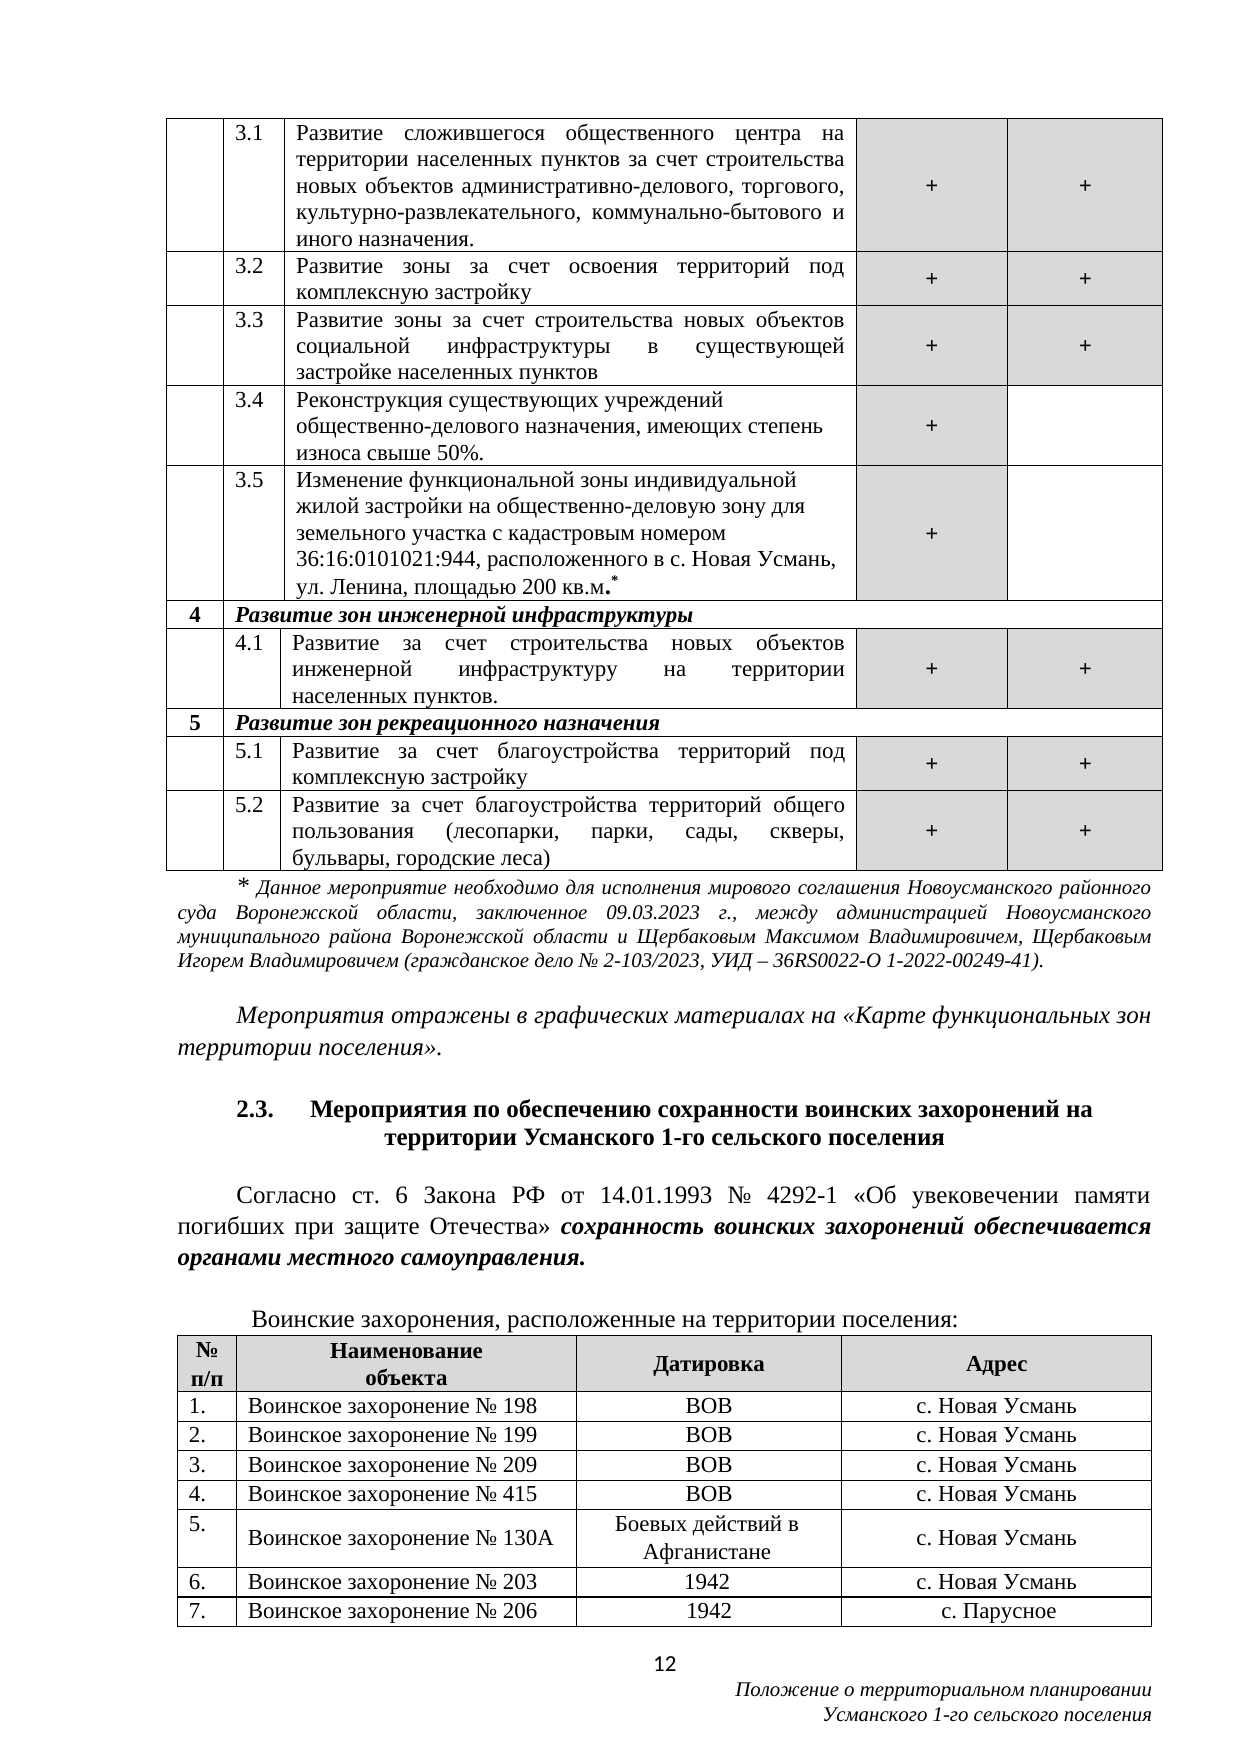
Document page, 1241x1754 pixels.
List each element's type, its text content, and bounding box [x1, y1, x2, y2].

table_cell [167, 119, 223, 251]
table_cell 3.3 [224, 306, 284, 385]
table_cell Развитие за счет строительства новых объектов инженерной инфраструктуру на территории населенных пунктов. [281, 629, 856, 708]
table_cell [178, 1392, 236, 1421]
table_cell [178, 1598, 236, 1626]
table_cell + [1008, 629, 1162, 708]
table_cell Развитие зон рекреационного назначения [224, 709, 1162, 736]
table_cell + [857, 306, 1007, 385]
table_cell Реконструкция существующих учреждений общественно-делового назначения, имеющих степень износа свыше 50%. [285, 386, 856, 465]
table_cell Воинское захоронение № 415 [237, 1481, 576, 1509]
table_cell [178, 1422, 236, 1450]
table_cell Развитие зоны за счет освоения территорий под комплексную застройку [285, 252, 856, 305]
table_cell [1008, 466, 1162, 600]
table_cell 3.1 [224, 119, 284, 251]
table_cell + [1008, 737, 1162, 790]
table_cell Развитие за счет благоустройства территорий под комплексную застройку [281, 737, 856, 790]
table_cell [167, 629, 223, 708]
table_cell 5.2 [224, 791, 280, 870]
table_cell 4 [167, 601, 223, 628]
table_cell + [857, 629, 1007, 708]
table_cell [167, 386, 223, 465]
table_cell Воинское захоронение № 199 [237, 1422, 576, 1450]
table_cell 4.1 [224, 629, 280, 708]
table_cell [167, 306, 223, 385]
table_cell [167, 466, 223, 600]
table_cell Боевых действий в Афганистане [577, 1510, 841, 1567]
table_cell ВОВ [577, 1451, 841, 1479]
table_cell Воинское захоронение № 209 [237, 1451, 576, 1479]
table_cell + [857, 386, 1007, 465]
table_header Адрес [842, 1336, 1151, 1391]
table_cell Воинское захоронение № 198 [237, 1392, 576, 1421]
table_cell [167, 252, 223, 305]
table_cell с. Новая Усмань [842, 1451, 1151, 1479]
table_cell + [857, 252, 1007, 305]
table_cell [167, 737, 223, 790]
table_cell 3.2 [224, 252, 284, 305]
table_cell Развитие за счет благоустройства территорий общего пользования (лесопарки, парки, сады, скверы, бульвары, городские леса) [281, 791, 856, 870]
table_cell 3.5 [224, 466, 284, 600]
text Воинские захоронения, расположенные на территории поселения: [177, 1304, 1152, 1333]
table_cell ВОВ [577, 1392, 841, 1421]
table_cell [167, 791, 223, 870]
table_cell с. Новая Усмань [842, 1568, 1151, 1596]
table_cell Развитие сложившегося общественного центра на территории населенных пунктов за счет строительства новых объектов административно-делового, торгового, культурно-развлекательного, коммунально-бытового и иного назначения. [285, 119, 856, 251]
table_cell [178, 1451, 236, 1479]
text * Данное мероприятие необходимо для исполнения мирового соглашения Новоусманского районного суда Воронежской области, заключенное 09.03.2023 г., между администрацией Новоусманского муниципального района Воронежской области и Щербаковым Максимом Владимировичем, Щербаковым Игорем Владимировичем (гражданское дело № 2-103/2023, УИД – 36RS0022-О 1-2022-00249-41). [177, 871, 1152, 972]
table_cell Изменение функциональной зоны индивидуальной жилой застройки на общественно-деловую зону для земельного участка с кадастровым номером 36:16:0101021:944, расположенного в с. Новая Усмань, ул. Ленина, площадью 200 кв.м.* [285, 466, 856, 600]
table_cell + [857, 737, 1007, 790]
table_cell + [857, 466, 1007, 600]
table_cell с. Новая Усмань [842, 1422, 1151, 1450]
table_cell ВОВ [577, 1422, 841, 1450]
table_cell Воинское захоронение № 130А [237, 1510, 576, 1567]
table_cell + [1008, 252, 1162, 305]
table_cell Развитие зоны за счет строительства новых объектов социальной инфраструктуры в существующей застройке населенных пунктов [285, 306, 856, 385]
table_cell 5 [167, 709, 223, 736]
table_cell [1008, 386, 1162, 465]
table_cell + [1008, 791, 1162, 870]
table_cell + [1008, 306, 1162, 385]
table_header Датировка [577, 1336, 841, 1391]
table_cell с. Парусное [842, 1598, 1151, 1626]
table_cell + [857, 119, 1007, 251]
table_cell с. Новая Усмань [842, 1481, 1151, 1509]
table_cell 1942 [577, 1598, 841, 1626]
table_cell [178, 1510, 236, 1567]
table_cell Развитие зон инженерной инфраструктуры [224, 601, 1162, 628]
table_cell + [857, 791, 1007, 870]
table_cell ВОВ [577, 1481, 841, 1509]
table_cell 1942 [577, 1568, 841, 1596]
table_cell [178, 1481, 236, 1509]
text Мероприятия отражены в графических материалах на «Карте функциональных зон территории поселения». [177, 1001, 1152, 1060]
table_cell Воинское захоронение № 203 [237, 1568, 576, 1596]
table_cell [178, 1568, 236, 1596]
table_cell 5.1 [224, 737, 280, 790]
table_cell Воинское захоронение № 206 [237, 1598, 576, 1626]
table_cell 3.4 [224, 386, 284, 465]
text Согласно ст. 6 Закона РФ от 14.01.1993 № 4292-1 «Об увековечении памяти погибших при защите Отечества» сохранность воинских захоронений обеспечивается органами местного самоуправления. [177, 1180, 1152, 1271]
table_cell + [1008, 119, 1162, 251]
table_cell с. Новая Усмань [842, 1392, 1151, 1421]
table_cell с. Новая Усмань [842, 1510, 1151, 1567]
table_header Наименование объекта [237, 1336, 576, 1391]
table_header № п/п [178, 1336, 236, 1391]
list Мероприятия по обеспечению сохранности воинских захоронений на территории Усманского 1-го сельского поселения [177, 1094, 1152, 1151]
